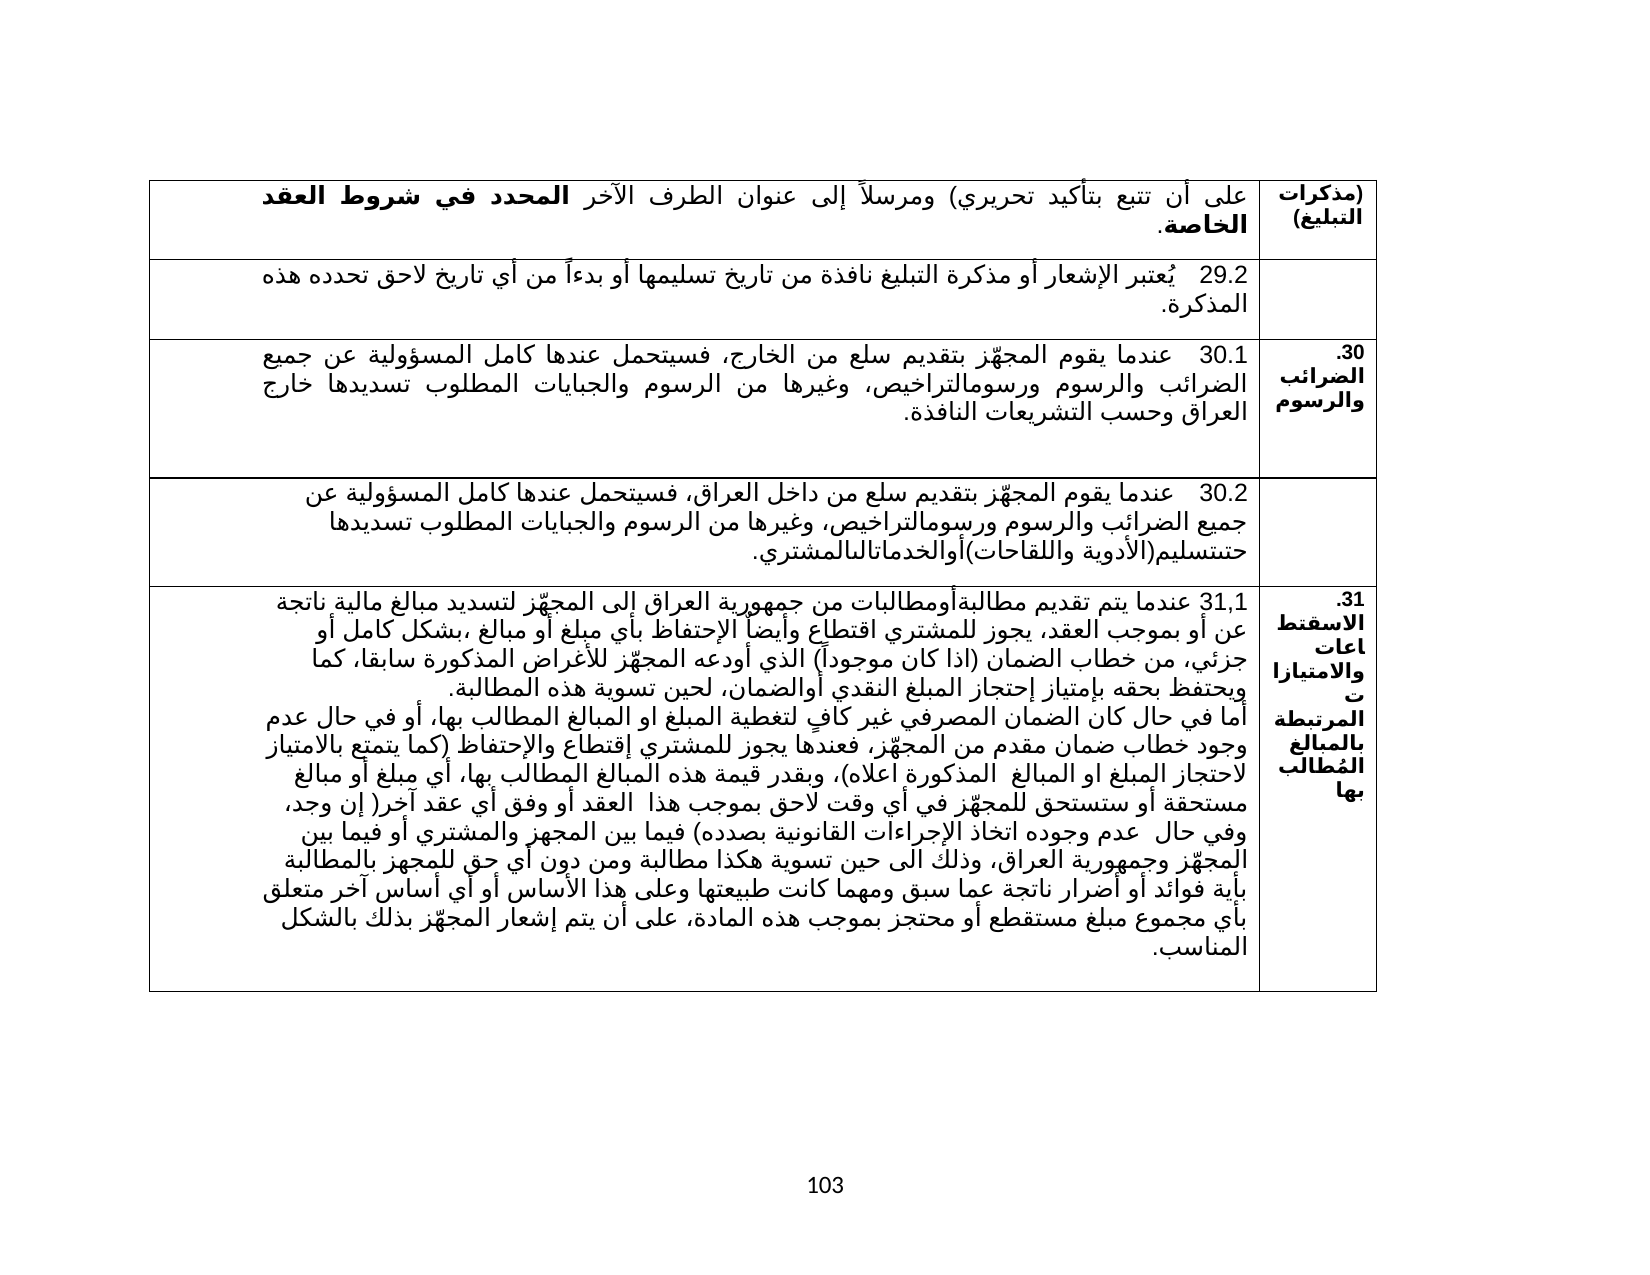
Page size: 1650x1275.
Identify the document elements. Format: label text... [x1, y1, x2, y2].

table_cell [1260, 479, 1376, 586]
table_cell 31. الاسقتطاعات والامتيازات المرتبطة بالمبالغ المُطالب بها [1260, 587, 1376, 991]
table_cell 31,1 عندما يتم تقديم مطالبةأومطالبات من جمهورية العراق الى المجهّز لتسديد مبالغ مالية ناتجة عن أو بموجب العقد، يجوز للمشتري اقتطاع وأيضاٌ الإحتفاظ بأي مبلغ أو مبالغ ،بشكل كامل أو جزئي، من خطاب الضمان (اذا كان موجوداً) الذي أودعه المجهّز للأغراض المذكورة سابقا، كما ويحتفظ بحقه بإمتياز إحتجاز المبلغ النقدي أوالضمان، لحين تسوية هذه المطالبة. أما في حال كان الضمان المصرفي غير كافٍ لتغطية المبلغ او المبالغ المطالب بها، أو في حال عدم وجود خطاب ضمان مقدم من المجهّز، فعندها يجوز للمشتري إقتطاع والإحتفاظ (كما يتمتع بالامتياز لاحتجاز المبلغ او المبالغ المذكورة اعلاه)، وبقدر قيمة هذه المبالغ المطالب بها، أي مبلغ أو مبالغ مستحقة أو ستستحق للمجهّز في أي وقت لاحق بموجب هذا العقد أو وفق أي عقد آخر( إن وجد، وفي حال عدم وجوده اتخاذ الإجراءات القانونية بصدده) فيما بين المجهز والمشتري أو فيما بين المجهّز وجمهورية العراق، وذلك الى حين تسوية هكذا مطالبة ومن دون أي حق للمجهز بالمطالبة بأية فوائد أو أضرار ناتجة عما سبق ومهما كانت طبيعتها وعلى هذا الأساس أو أي أساس آخر متعلق بأي مجموع مبلغ مستقطع أو محتجز بموجب هذه المادة، على أن يتم إشعار المجهّز بذلك بالشكل المناسب. [150, 587, 1259, 991]
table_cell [1260, 181, 1376, 259]
table_cell 30.2 عندما يقوم المجهّز بتقديم سلع من داخل العراق، فسيتحمل عندها كامل المسؤولية عن جميع الضرائب والرسوم ورسومالتراخيص، وغيرها من الرسوم والجبايات المطلوب تسديدها حتىتسليم(الأدوية واللقاحات)أوالخدماتالىالمشتري. [150, 479, 1259, 586]
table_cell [150, 181, 1259, 259]
table_cell 30. الضرائب والرسوم [1260, 340, 1376, 477]
table_cell [1260, 260, 1376, 339]
table_cell 29.2 يُعتبر الإشعار أو مذكرة التبليغ نافذة من تاريخ تسليمها أو بدءاً من أي تاريخ لاحق تحدده هذه المذكرة. [150, 260, 1259, 339]
table_cell 30.1 عندما يقوم المجهّز بتقديم سلع من الخارج، فسيتحمل عندها كامل المسؤولية عن جميع الضرائب والرسوم ورسومالتراخيص، وغيرها من الرسوم والجبايات المطلوب تسديدها خارج العراق وحسب التشريعات النافذة. [150, 340, 1259, 477]
